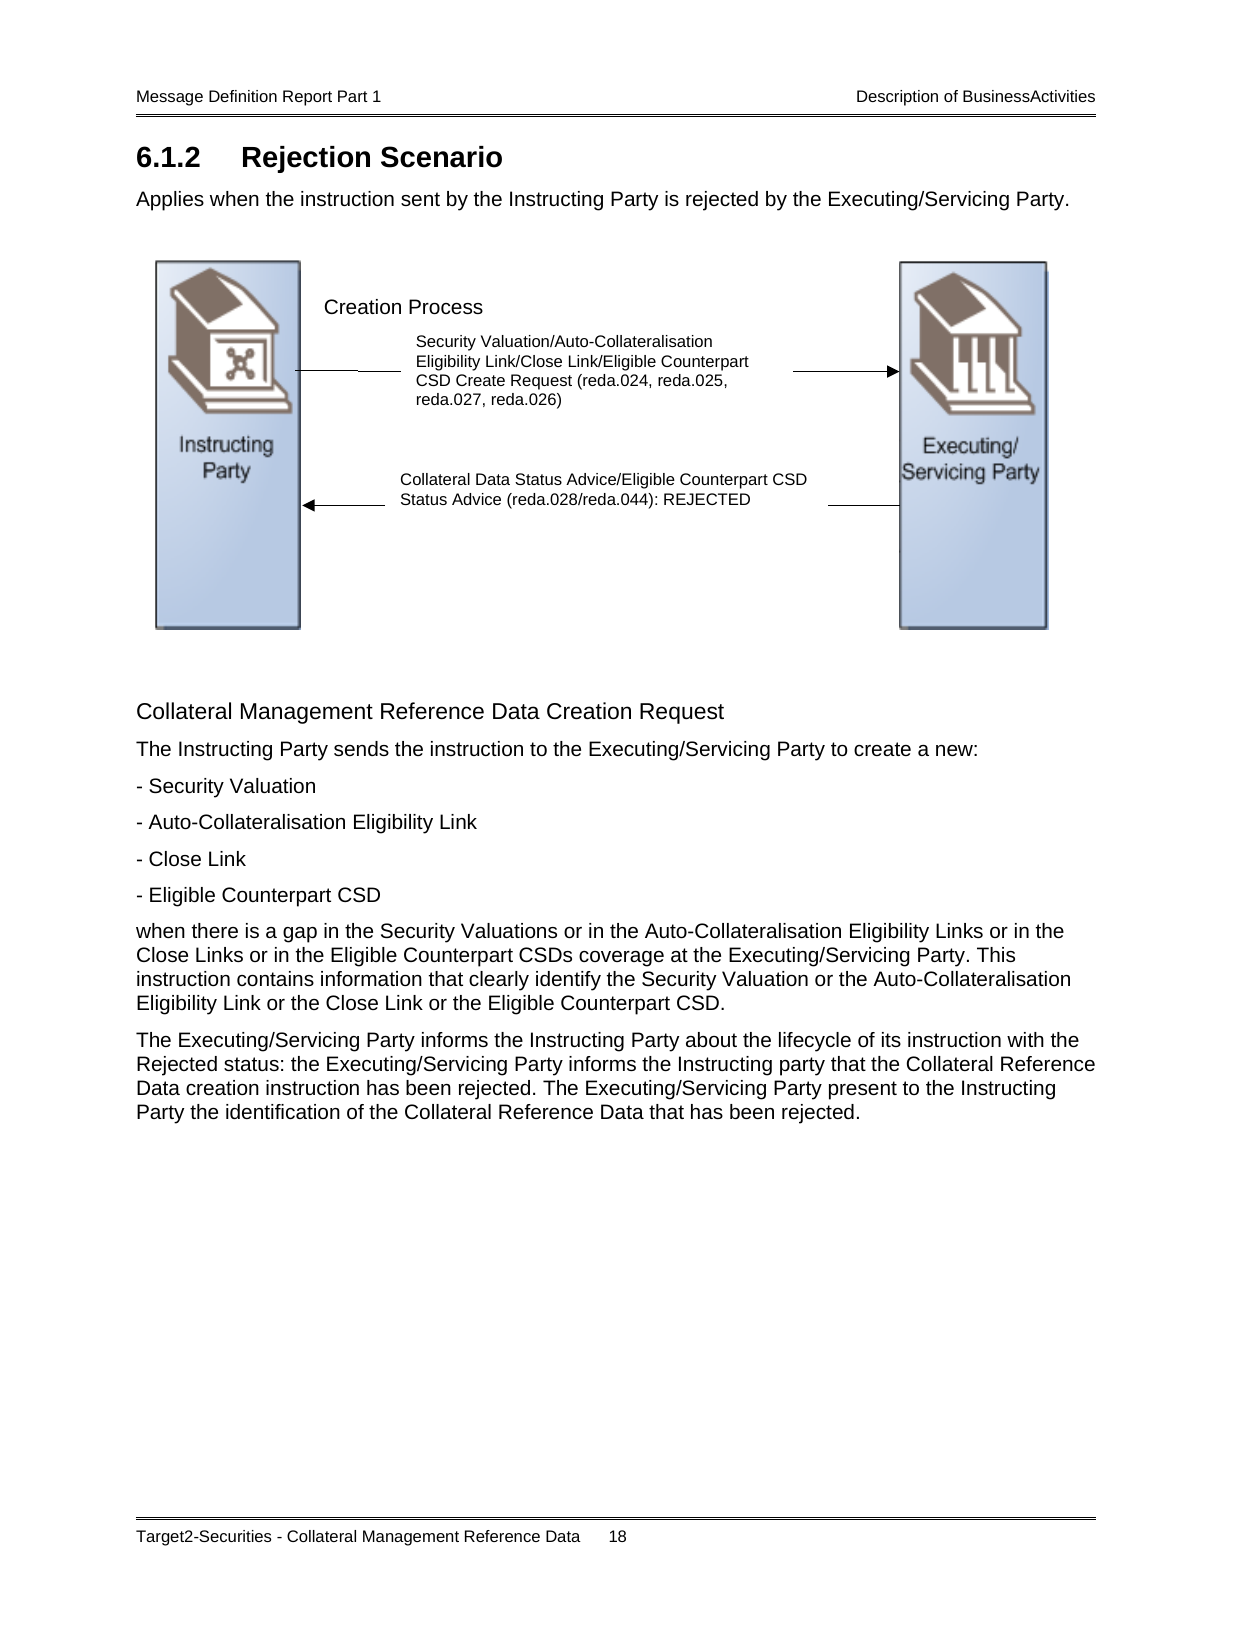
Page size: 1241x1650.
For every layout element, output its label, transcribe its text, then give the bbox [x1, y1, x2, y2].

subtitle Rejection Scenario [136, 141, 1104, 174]
picture [154, 259, 301, 630]
text - Security Valuation [136, 773, 1104, 797]
text Applies when the instruction sent by the Instructing Party is rejected by the Executing/Servicing Party. [136, 187, 1104, 211]
subtitle Collateral Management Reference Data Creation Request [136, 698, 1104, 724]
text The Instructing Party sends the instruction to the Executing/Servicing Party to create a new: [136, 737, 1104, 761]
text - Eligible Counterpart CSD [136, 883, 1104, 907]
text The Executing/Servicing Party informs the Instructing Party about the lifecycle of its instruction with the Rejected status: the Executing/Servicing Party informs the Instructing party that the Collateral Reference Data creation instruction has been rejected. The Executing/Servicing Party present to the Instructing Party the identification of the Collateral Reference Data that has been rejected. [136, 1028, 1104, 1123]
text - Close Link [136, 846, 1104, 870]
picture [899, 260, 1049, 630]
text when there is a gap in the Security Valuations or in the Auto-Collateralisation Eligibility Links or in the Close Links or in the Eligible Counterpart CSDs coverage at the Executing/Servicing Party. This instruction contains information that clearly identify the Security Valuation or the Auto-Collateralisation Eligibility Link or the Close Link or the Eligible Counterpart CSD. [136, 919, 1104, 1015]
text - Auto-Collateralisation Eligibility Link [136, 810, 1104, 834]
